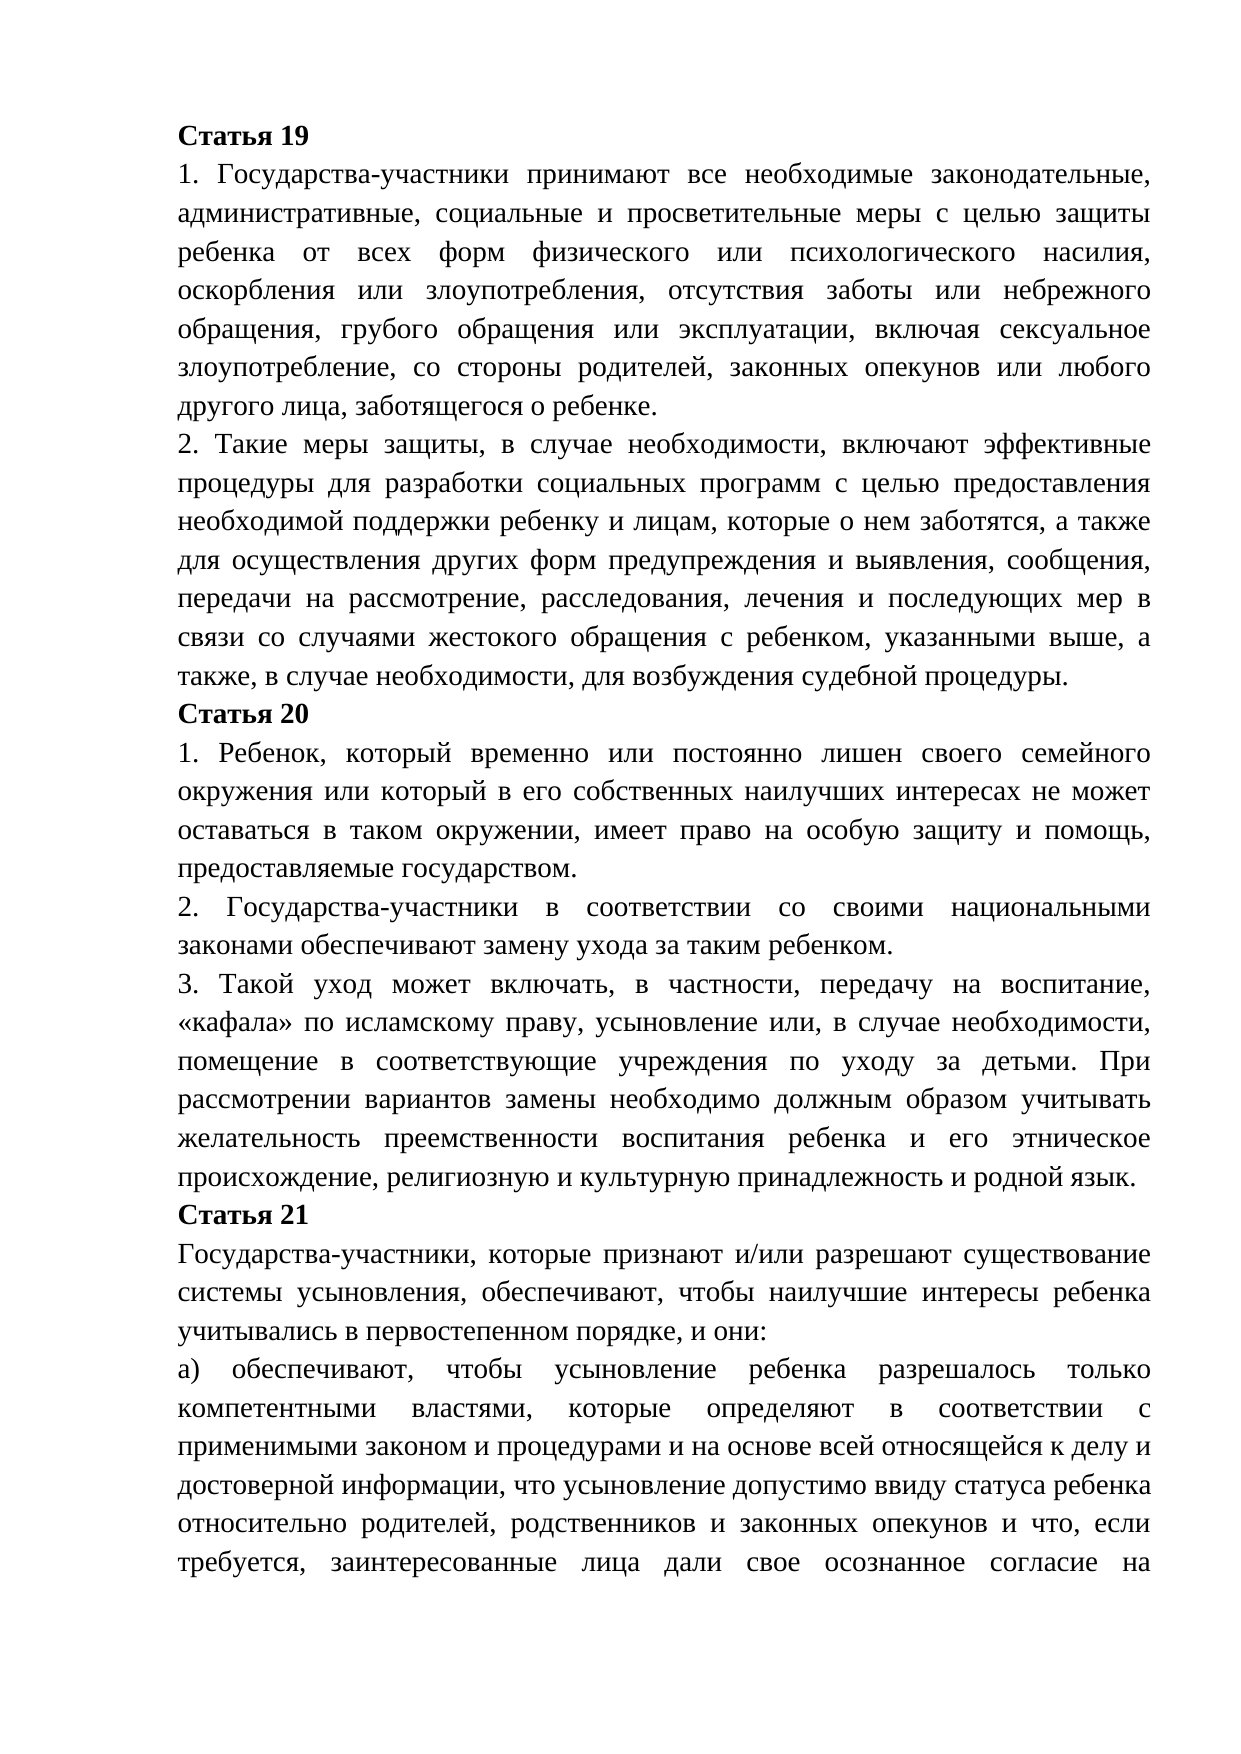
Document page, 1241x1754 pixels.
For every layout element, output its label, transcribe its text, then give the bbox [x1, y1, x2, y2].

text Статья 20 [177, 696, 1152, 730]
text Статья 21 [177, 1197, 1152, 1231]
text 1. Ребенок, который временно или постоянно лишен своего семейного окружения или который в его собственных наилучших интересах не может оставаться в таком окружении, имеет право на особую защиту и помощь, предоставляемые государством. [177, 735, 1152, 884]
text 3. Такой уход может включать, в частности, передачу на воспитание, «кафала» по исламскому праву, усыновление или, в случае необходимости, помещение в соответствующие учреждения по уходу за детьми. При рассмотрении вариантов замены необходимо должным образом учитывать желательность преемственности воспитания ребенка и его этническое происхождение, религиозную и культурную принадлежность и родной язык. [177, 966, 1152, 1192]
text Государства-участники, которые признают и/или разрешают существование системы усыновления, обеспечивают, чтобы наилучшие интересы ребенка учитывались в первостепенном порядке, и они: [177, 1236, 1152, 1346]
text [177, 1351, 1152, 1578]
text Статья 19 [177, 118, 1152, 152]
text 2. Государства-участники в соответствии со своими национальными законами обеспечивают замену ухода за таким ребенком. [177, 889, 1152, 961]
text 1. Государства-участники принимают все необходимые законодательные, административные, социальные и просветительные меры с целью защиты ребенка от всех форм физического или психологического насилия, оскорбления или злоупотребления, отсутствия заботы или небрежного обращения, грубого обращения или эксплуатации, включая сексуальное злоупотребление, со стороны родителей, законных опекунов или любого другого лица, заботящегося о ребенке. [177, 157, 1152, 421]
text 2. Такие меры защиты, в случае необходимости, включают эффективные процедуры для разработки социальных программ с целью предоставления необходимой поддержки ребенку и лицам, которые о нем заботятся, а также для осуществления других форм предупреждения и выявления, сообщения, передачи на рассмотрение, расследования, лечения и последующих мер в связи со случаями жестокого обращения с ребенком, указанными выше, а также, в случае необходимости, для возбуждения судебной процедуры. [177, 426, 1152, 691]
